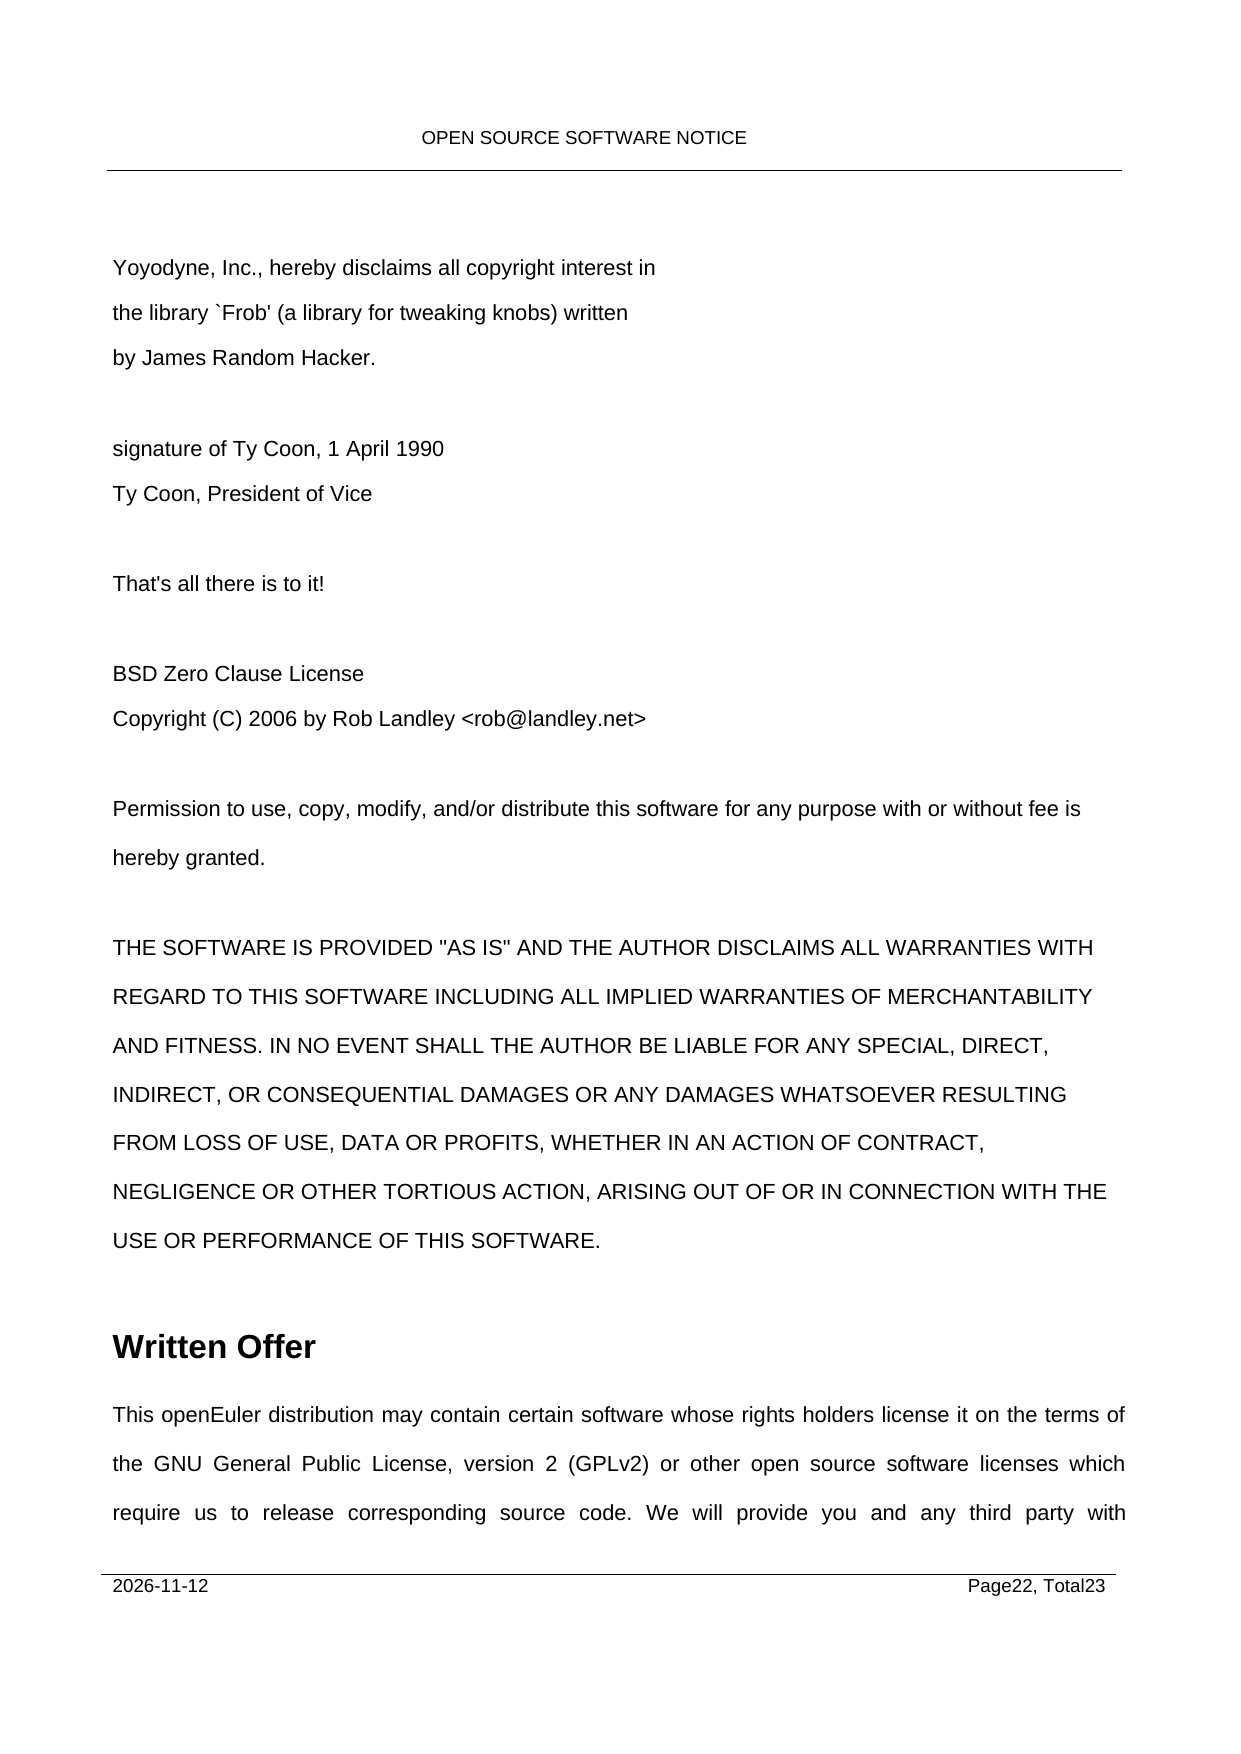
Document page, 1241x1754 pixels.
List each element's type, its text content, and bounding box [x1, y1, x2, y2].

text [112, 1398, 1128, 1528]
text by James Random Hacker. [112, 342, 1128, 374]
text That's all there is to it! [112, 567, 1128, 600]
text signature of Ty Coon, 1 April 1990 [112, 432, 1128, 464]
text Permission to use, copy, modify, and/or distribute this software for any purpose with or without fee is hereby granted. [112, 793, 1128, 874]
text THE SOFTWARE IS PROVIDED "AS IS" AND THE AUTHOR DISCLAIMS ALL WARRANTIES WITH REGARD TO THIS SOFTWARE INCLUDING ALL IMPLIED WARRANTIES OF MERCHANTABILITY AND FITNESS. IN NO EVENT SHALL THE AUTHOR BE LIABLE FOR ANY SPECIAL, DIRECT, INDIRECT, OR CONSEQUENTIAL DAMAGES OR ANY DAMAGES WHATSOEVER RESULTING FROM LOSS OF USE, DATA OR PROFITS, WHETHER IN AN ACTION OF CONTRACT, NEGLIGENCE OR OTHER TORTIOUS ACTION, ARISING OUT OF OR IN CONNECTION WITH THE USE OR PERFORMANCE OF THIS SOFTWARE. [112, 932, 1128, 1257]
text BSD Zero Clause License [112, 657, 1128, 690]
text Ty Coon, President of Vice [112, 477, 1128, 509]
text Copyright (C) 2006 by Rob Landley <rob@landley.net> [112, 702, 1128, 735]
text the library `Frob' (a library for tweaking knobs) written [112, 297, 1128, 329]
text Yoyodyne, Inc., hereby disclaims all copyright interest in [112, 251, 1128, 284]
text Written Offer [112, 1314, 1128, 1379]
